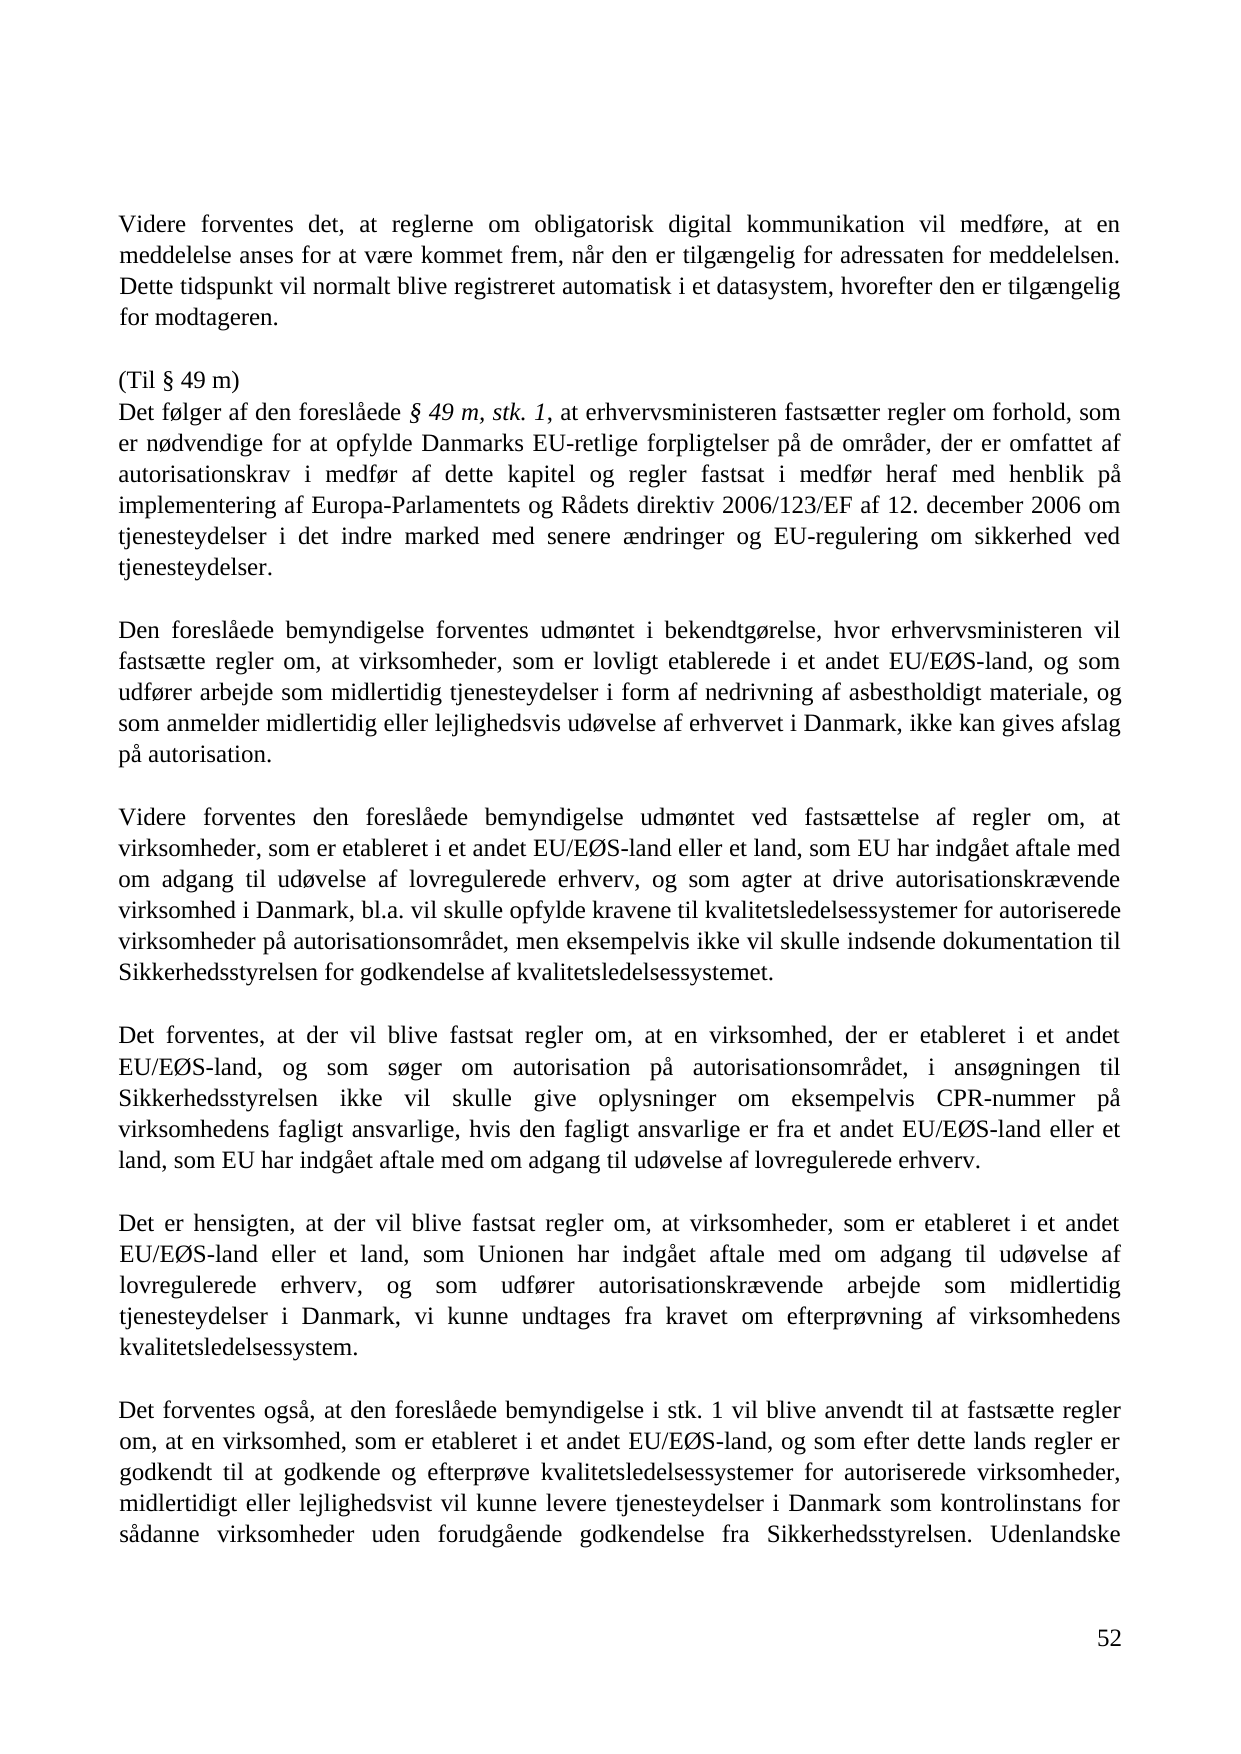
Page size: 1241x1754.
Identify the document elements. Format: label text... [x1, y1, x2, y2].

text Det følger af den foreslåede § 49 m, stk. 1, at erhvervsministeren fastsætter regler om forhold, som er nødvendige for at opfylde Danmarks EU-retlige forpligtelser på de områder, der er omfattet af autorisationskrav i medfør af dette kapitel og regler fastsat i medfør heraf med henblik på implementering af Europa-Parlamentets og Rådets direktiv 2006/123/EF af 12. december 2006 om tjenesteydelser i det indre marked med senere ændringer og EU-regulering om sikkerhed ved tjenesteydelser. [118, 397, 1122, 581]
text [118, 1395, 1122, 1548]
text Det er hensigten, at der vil blive fastsat regler om, at virksomheder, som er etableret i et andet EU/EØS-land eller et land, som Unionen har indgået aftale med om adgang til udøvelse af lovregulerede erhverv, og som udfører autorisationskrævende arbejde som midlertidig tjenesteydelser i Danmark, vi kunne undtages fra kravet om efterprøvning af virksomhedens kvalitetsledelsessystem. [118, 1208, 1122, 1361]
text Den foreslåede bemyndigelse forventes udmøntet i bekendtgørelse, hvor erhvervsministeren vil fastsætte regler om, at virksomheder, som er lovligt etablerede i et andet EU/EØS-land, og som udfører arbejde som midlertidig tjenesteydelser i form af nedrivning af asbestholdigt materiale, og som anmelder midlertidig eller lejlighedsvis udøvelse af erhvervet i Danmark, ikke kan gives afslag på autorisation. [118, 615, 1122, 768]
text Det forventes, at der vil blive fastsat regler om, at en virksomhed, der er etableret i et andet EU/EØS-land, og som søger om autorisation på autorisationsområdet, i ansøgningen til Sikkerhedsstyrelsen ikke vil skulle give oplysninger om eksempelvis CPR-nummer på virksomhedens fagligt ansvarlige, hvis den fagligt ansvarlige er fra et andet EU/EØS-land eller et land, som EU har indgået aftale med om adgang til udøvelse af lovregulerede erhverv. [118, 1021, 1122, 1173]
text Videre forventes den foreslåede bemyndigelse udmøntet ved fastsættelse af regler om, at virksomheder, som er etableret i et andet EU/EØS-land eller et land, som EU har indgået aftale med om adgang til udøvelse af lovregulerede erhverv, og som agter at drive autorisationskrævende virksomhed i Danmark, bl.a. vil skulle opfylde kravene til kvalitetsledelsessystemer for autoriserede virksomheder på autorisationsområdet, men eksempelvis ikke vil skulle indsende dokumentation til Sikkerhedsstyrelsen for godkendelse af kvalitetsledelsessystemet. [118, 802, 1122, 986]
text Videre forventes det, at reglerne om obligatorisk digital kommunikation vil medføre, at en meddelelse anses for at være kommet frem, når den er tilgængelig for adressaten for meddelelsen. Dette tidspunkt vil normalt blive registreret automatisk i et datasystem, hvorefter den er tilgængelig for modtageren. [118, 209, 1122, 331]
text (Til § 49 m) [118, 365, 1122, 394]
